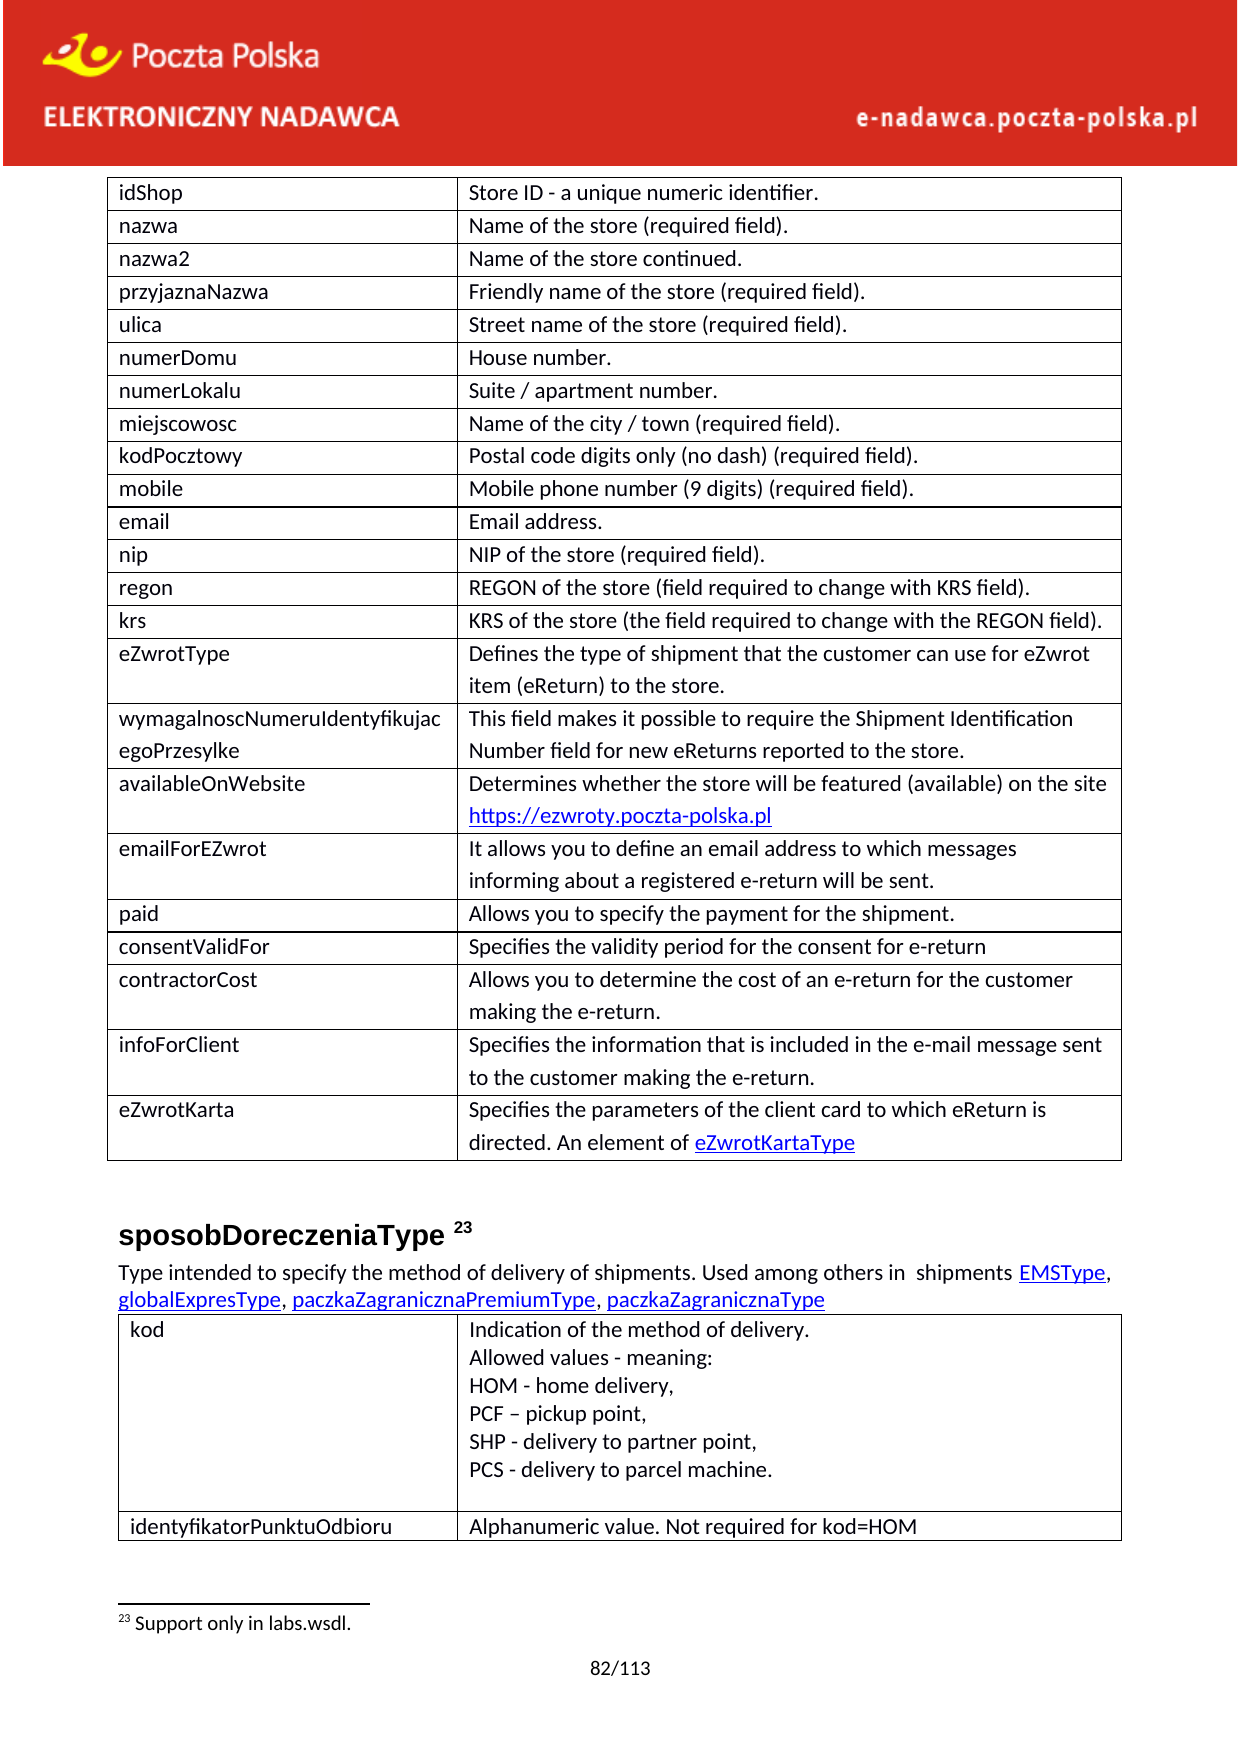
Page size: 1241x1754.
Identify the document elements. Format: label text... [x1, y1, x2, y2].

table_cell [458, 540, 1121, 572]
picture [3, 0, 1238, 166]
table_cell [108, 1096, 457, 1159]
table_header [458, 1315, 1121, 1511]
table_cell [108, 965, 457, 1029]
text Type intended to specify the method of delivery of shipments. Used among others in shipments EMSType, globalExpresType, paczkaZagranicznaPremiumType, paczkaZagranicznaType [118, 1258, 1122, 1314]
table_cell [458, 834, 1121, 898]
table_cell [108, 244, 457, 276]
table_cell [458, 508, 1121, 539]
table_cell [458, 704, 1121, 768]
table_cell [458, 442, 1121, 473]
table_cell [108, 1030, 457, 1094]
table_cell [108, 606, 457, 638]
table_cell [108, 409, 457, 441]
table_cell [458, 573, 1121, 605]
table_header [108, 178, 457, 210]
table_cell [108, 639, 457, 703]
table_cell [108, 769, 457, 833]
subtitle sposobDoreczeniaType [118, 1218, 1122, 1251]
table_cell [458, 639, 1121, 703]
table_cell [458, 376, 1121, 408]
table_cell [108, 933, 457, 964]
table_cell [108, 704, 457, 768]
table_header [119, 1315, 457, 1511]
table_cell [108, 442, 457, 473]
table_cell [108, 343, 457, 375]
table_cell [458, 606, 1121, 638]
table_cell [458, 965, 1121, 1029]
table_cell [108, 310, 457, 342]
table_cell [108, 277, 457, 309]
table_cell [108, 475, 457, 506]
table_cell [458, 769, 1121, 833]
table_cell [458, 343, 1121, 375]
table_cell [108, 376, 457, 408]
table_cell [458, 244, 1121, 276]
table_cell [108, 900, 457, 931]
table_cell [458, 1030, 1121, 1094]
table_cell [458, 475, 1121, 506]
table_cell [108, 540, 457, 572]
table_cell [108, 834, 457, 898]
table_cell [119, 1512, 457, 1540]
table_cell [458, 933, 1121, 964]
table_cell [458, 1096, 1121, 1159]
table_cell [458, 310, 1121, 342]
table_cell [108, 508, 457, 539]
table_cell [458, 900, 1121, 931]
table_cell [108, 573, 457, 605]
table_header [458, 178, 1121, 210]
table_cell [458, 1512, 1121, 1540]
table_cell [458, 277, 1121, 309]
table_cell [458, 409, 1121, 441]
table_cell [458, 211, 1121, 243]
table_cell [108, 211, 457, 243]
